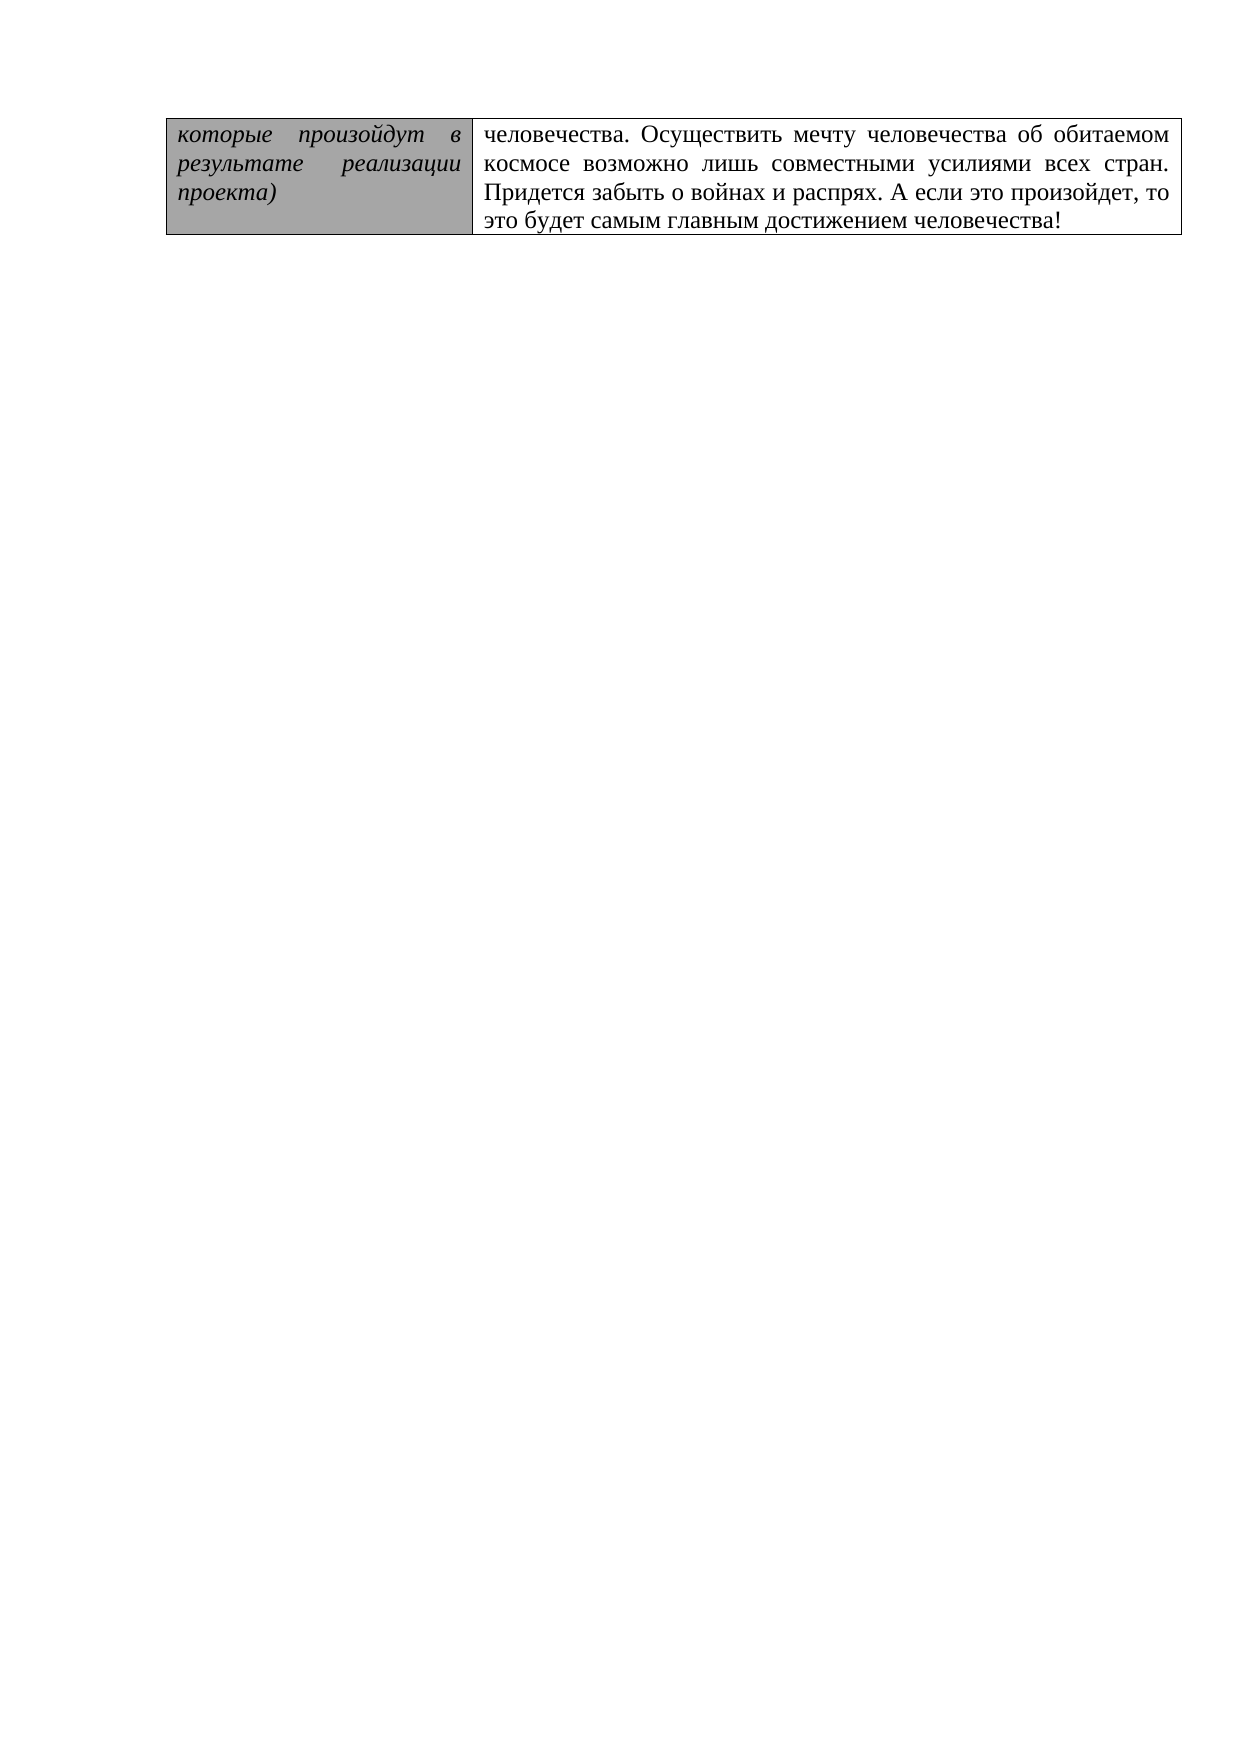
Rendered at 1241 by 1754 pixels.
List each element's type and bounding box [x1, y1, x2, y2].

table_cell [473, 119, 1181, 234]
table_cell [167, 119, 472, 234]
